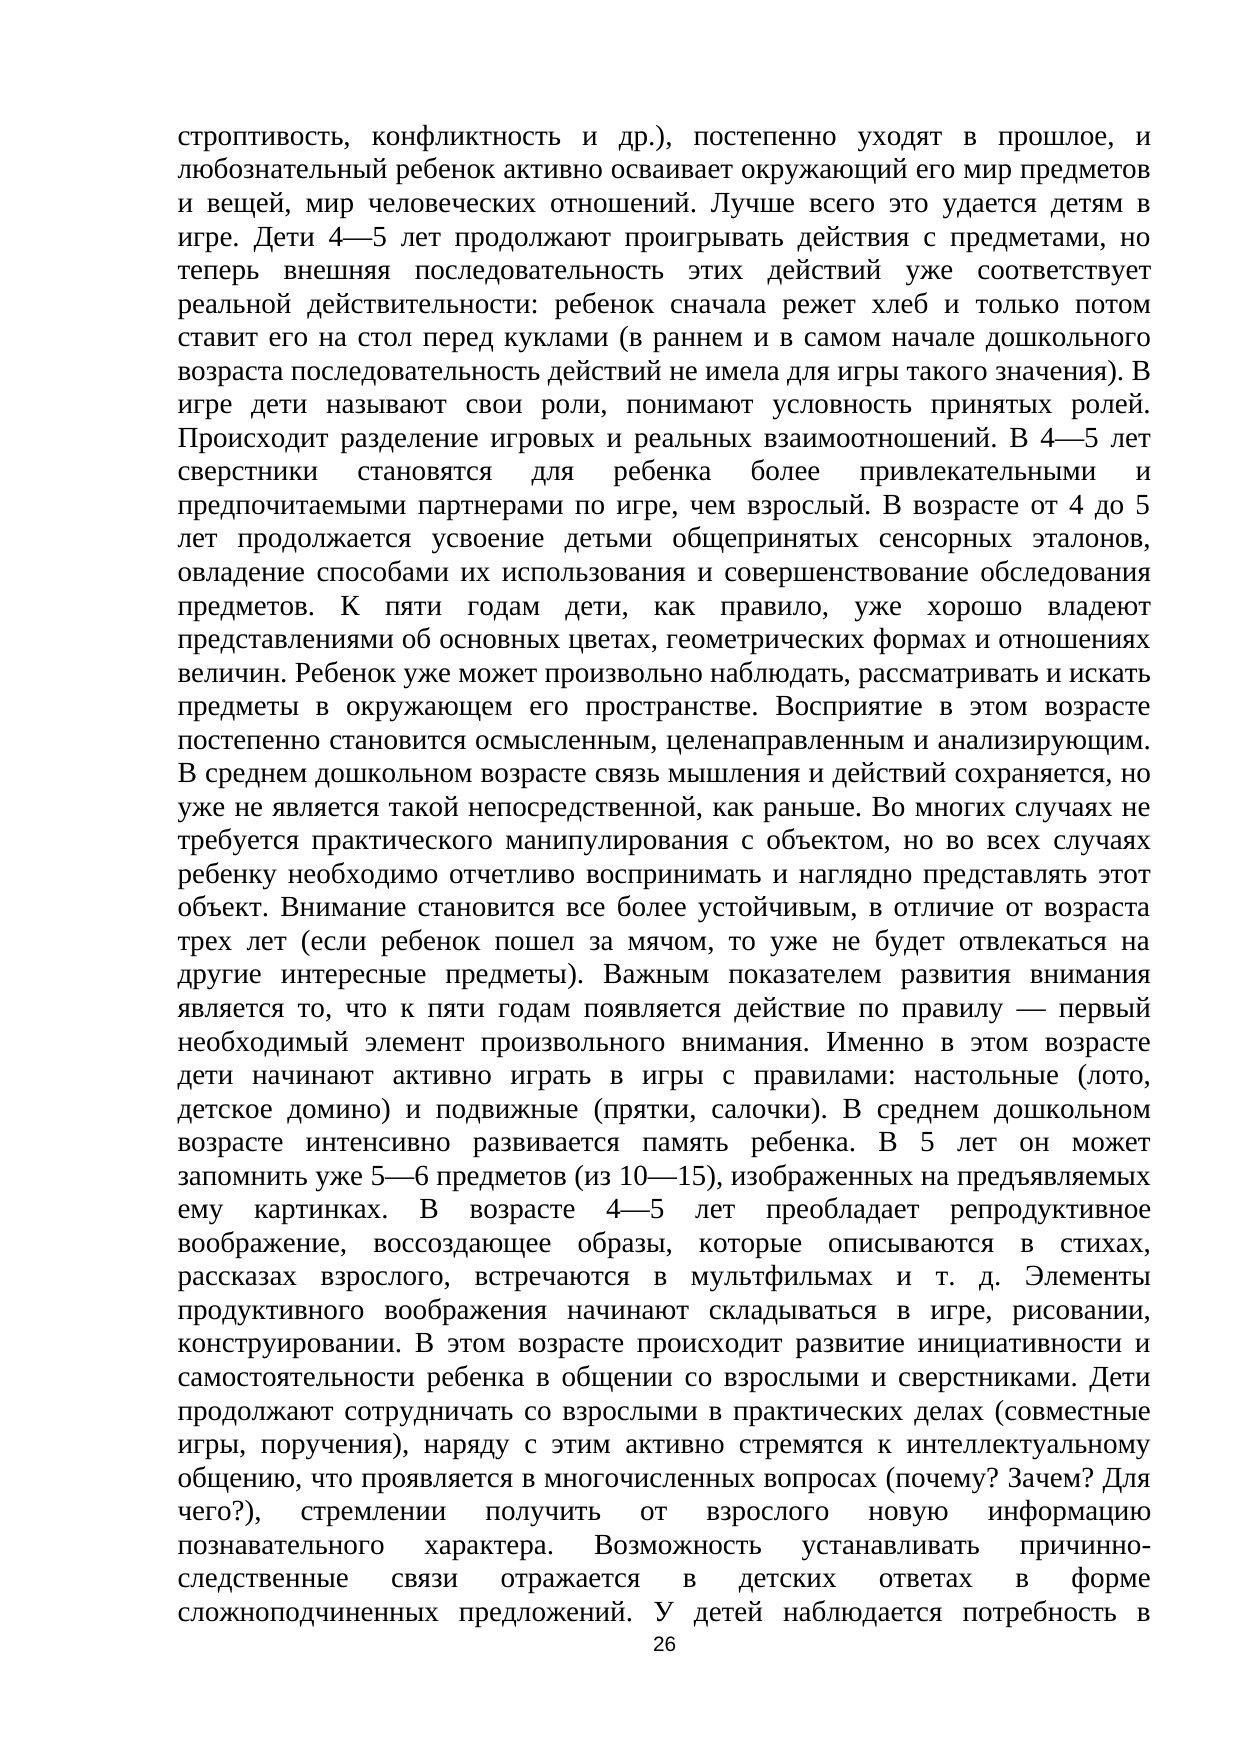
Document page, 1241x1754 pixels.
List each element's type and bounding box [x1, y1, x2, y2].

text [177, 118, 1152, 1627]
